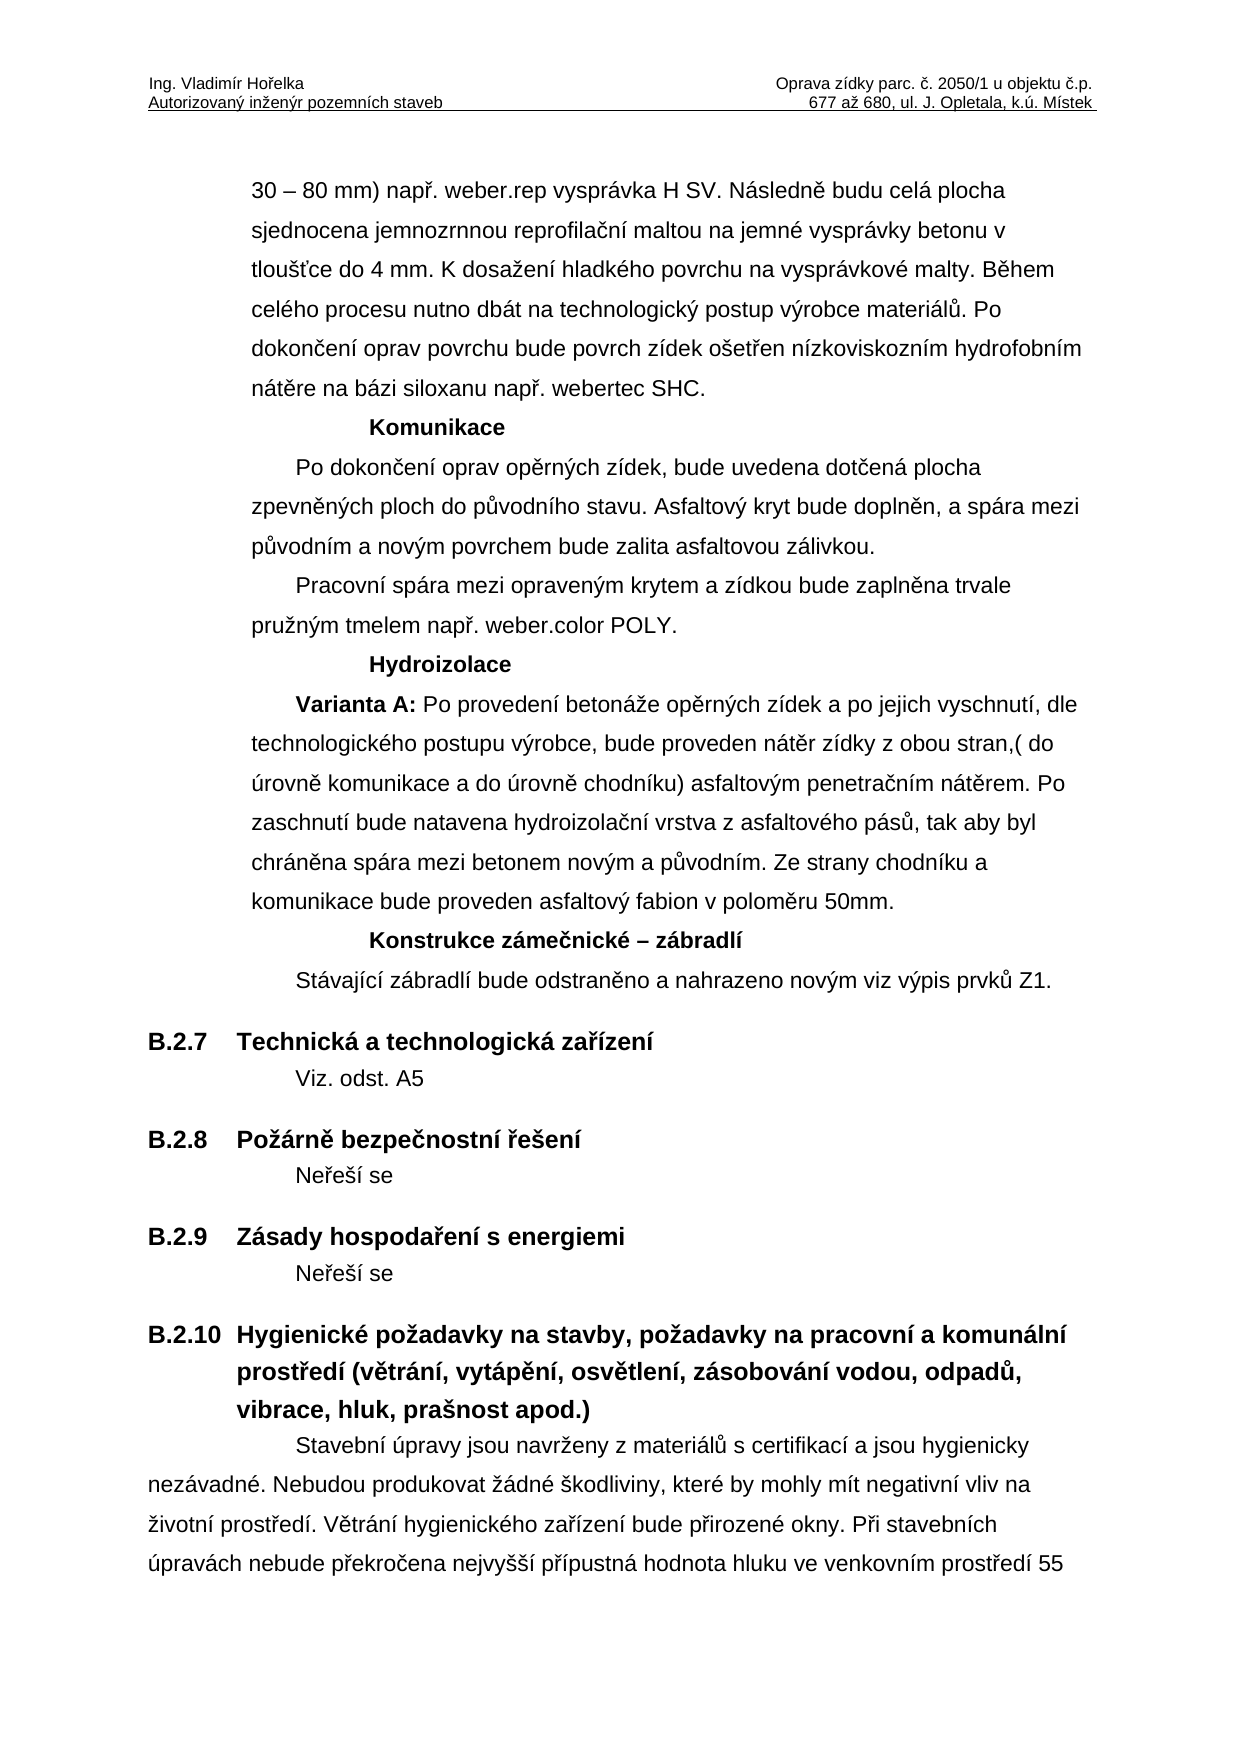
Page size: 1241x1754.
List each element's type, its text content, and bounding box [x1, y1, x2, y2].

list Po dokončení oprav opěrných zídek, bude uvedena dotčená plocha zpevněných ploch do původního stavu. Asfaltový kryt bude doplněn, a spára mezi původním a novým povrchem bude zalita asfaltovou zálivkou. [251, 454, 1092, 559]
list Pracovní spára mezi opraveným krytem a zídkou bude zaplněna trvale pružným tmelem např. weber.color POLY. [251, 572, 1092, 638]
list Stávající zábradlí bude odstraněno a nahrazeno novým viz výpis prvků Z1. [251, 967, 1092, 993]
subtitle Technická a technologická zařízení [148, 1027, 1092, 1056]
list Neřeší se [148, 1162, 1092, 1188]
subtitle Požárně bezpečnostní řešení [148, 1125, 1092, 1153]
subtitle Zásady hospodaření s energiemi [148, 1222, 1092, 1251]
list Hydroizolace [251, 651, 1092, 677]
list Varianta A: Po provedení betonáže opěrných zídek a po jejich vyschnutí, dle technologického postupu výrobce, bude proveden nátěr zídky z obou stran,( do úrovně komunikace a do úrovně chodníku) asfaltovým penetračním nátěrem. Po zaschnutí bude natavena hydroizolační vrstva z asfaltového pásů, tak aby byl chráněna spára mezi betonem novým a původním. Ze strany chodníku a komunikace bude proveden asfaltový fabion v poloměru 50mm. [251, 691, 1092, 914]
list Komunikace [251, 414, 1092, 441]
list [251, 177, 1092, 401]
list Viz. odst. A5 [148, 1064, 1092, 1091]
list Konstrukce zámečnické – zábradlí [251, 927, 1092, 954]
subtitle Hygienické požadavky na stavby, požadavky na pracovní a komunální prostředí (větrání, vytápění, osvětlení, zásobování vodou, odpadů, vibrace, hluk, prašnost apod.) [148, 1320, 1092, 1423]
list Neřeší se [148, 1260, 1092, 1286]
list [148, 1432, 1092, 1577]
